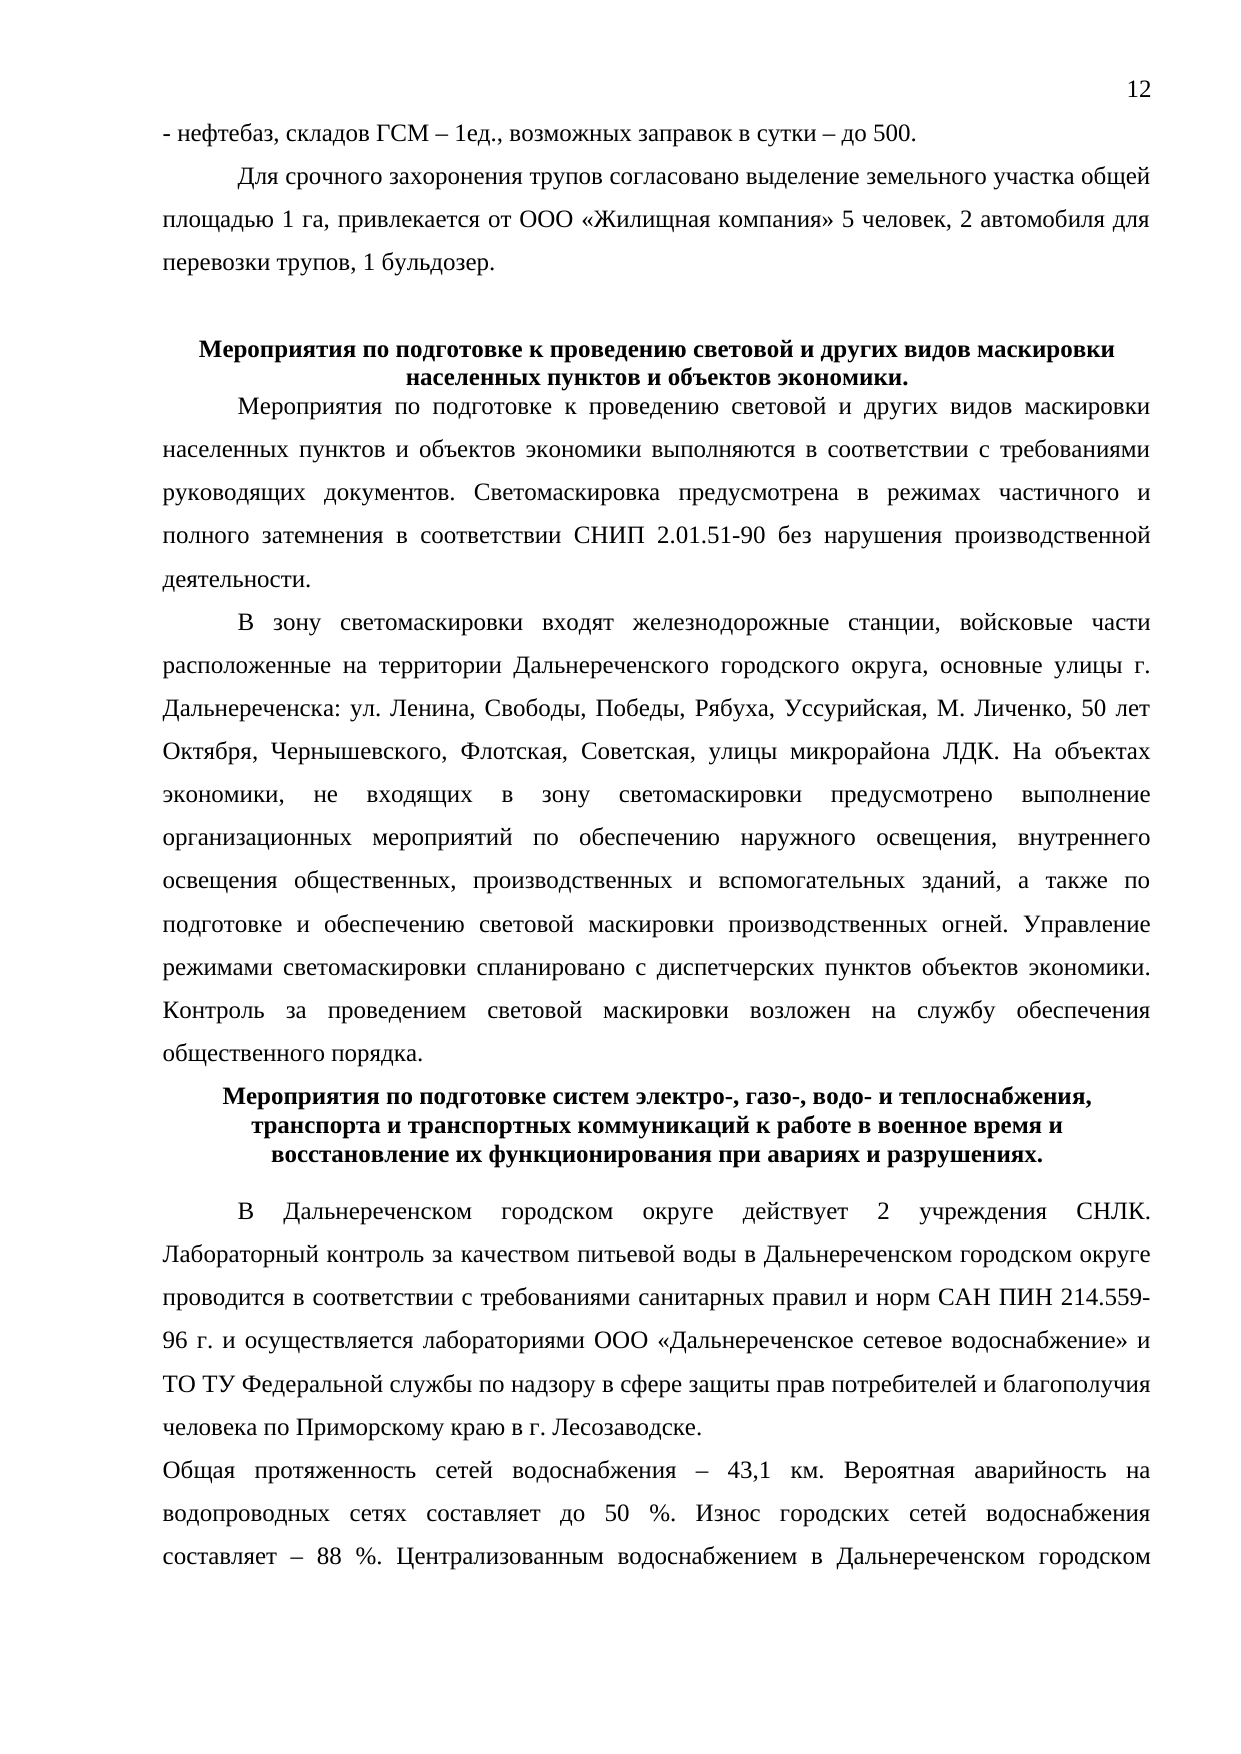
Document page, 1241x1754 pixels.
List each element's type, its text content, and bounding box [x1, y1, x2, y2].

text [162, 1455, 1152, 1570]
text Мероприятия по подготовке к проведению световой и других видов маскировки населенных пунктов и объектов экономики выполняются в соответствии с требованиями руководящих документов. Светомаскировка предусмотрена в режимах частичного и полного затемнения в соответствии СНИП 2.01.51-90 без нарушения производственной деятельности. [162, 391, 1152, 592]
text Мероприятия по подготовке к проведению световой и других видов маскировки населенных пунктов и объектов экономики. [162, 334, 1152, 391]
text Для срочного захоронения трупов согласовано выделение земельного участка общей площадью , привлекается от ООО «Жилищная компания» 5 человек, 2 автомобиля для перевозки трупов, 1 бульдозер. [162, 161, 1152, 276]
text В Дальнереченском городском округе действует 2 учреждения СНЛК. Лабораторный контроль за качеством питьевой воды в Дальнереченском городском округе проводится в соответствии с требованиями санитарных правил и норм САН ПИН 214.559-. и осуществляется лабораториями ООО «Дальнереченское сетевое водоснабжение» и ТО ТУ Федеральной службы по надзору в сфере защиты прав потребителей и благополучия человека по Приморскому краю в г. Лесозаводске. [162, 1196, 1152, 1441]
text Мероприятия по подготовке систем электро-, газо-, водо- и теплоснабжения, транспорта и транспортных коммуникаций к работе в военное время и восстановление их функционирования при авариях и разрушениях. [162, 1081, 1152, 1167]
text - нефтебаз, складов ГСМ – 1ед., возможных заправок в сутки – до 500. [162, 118, 1152, 147]
text В зону светомаскировки входят железнодорожные станции, войсковые части расположенные на территории Дальнереченского городского округа, основные улицы г. Дальнереченска: ул. Ленина, Свободы, Победы, Рябуха, Уссурийская, М. Личенко, 50 лет Октября, Чернышевского, Флотская, Советская, улицы микрорайона ЛДК. На объектах экономики, не входящих в зону светомаскировки предусмотрено выполнение организационных мероприятий по обеспечению наружного освещения, внутреннего освещения общественных, производственных и вспомогательных зданий, а также по подготовке и обеспечению световой маскировки производственных огней. Управление режимами светомаскировки спланировано с диспетчерских пунктов объектов экономики. Контроль за проведением световой маскировки возложен на службу обеспечения общественного порядка. [162, 607, 1152, 1067]
